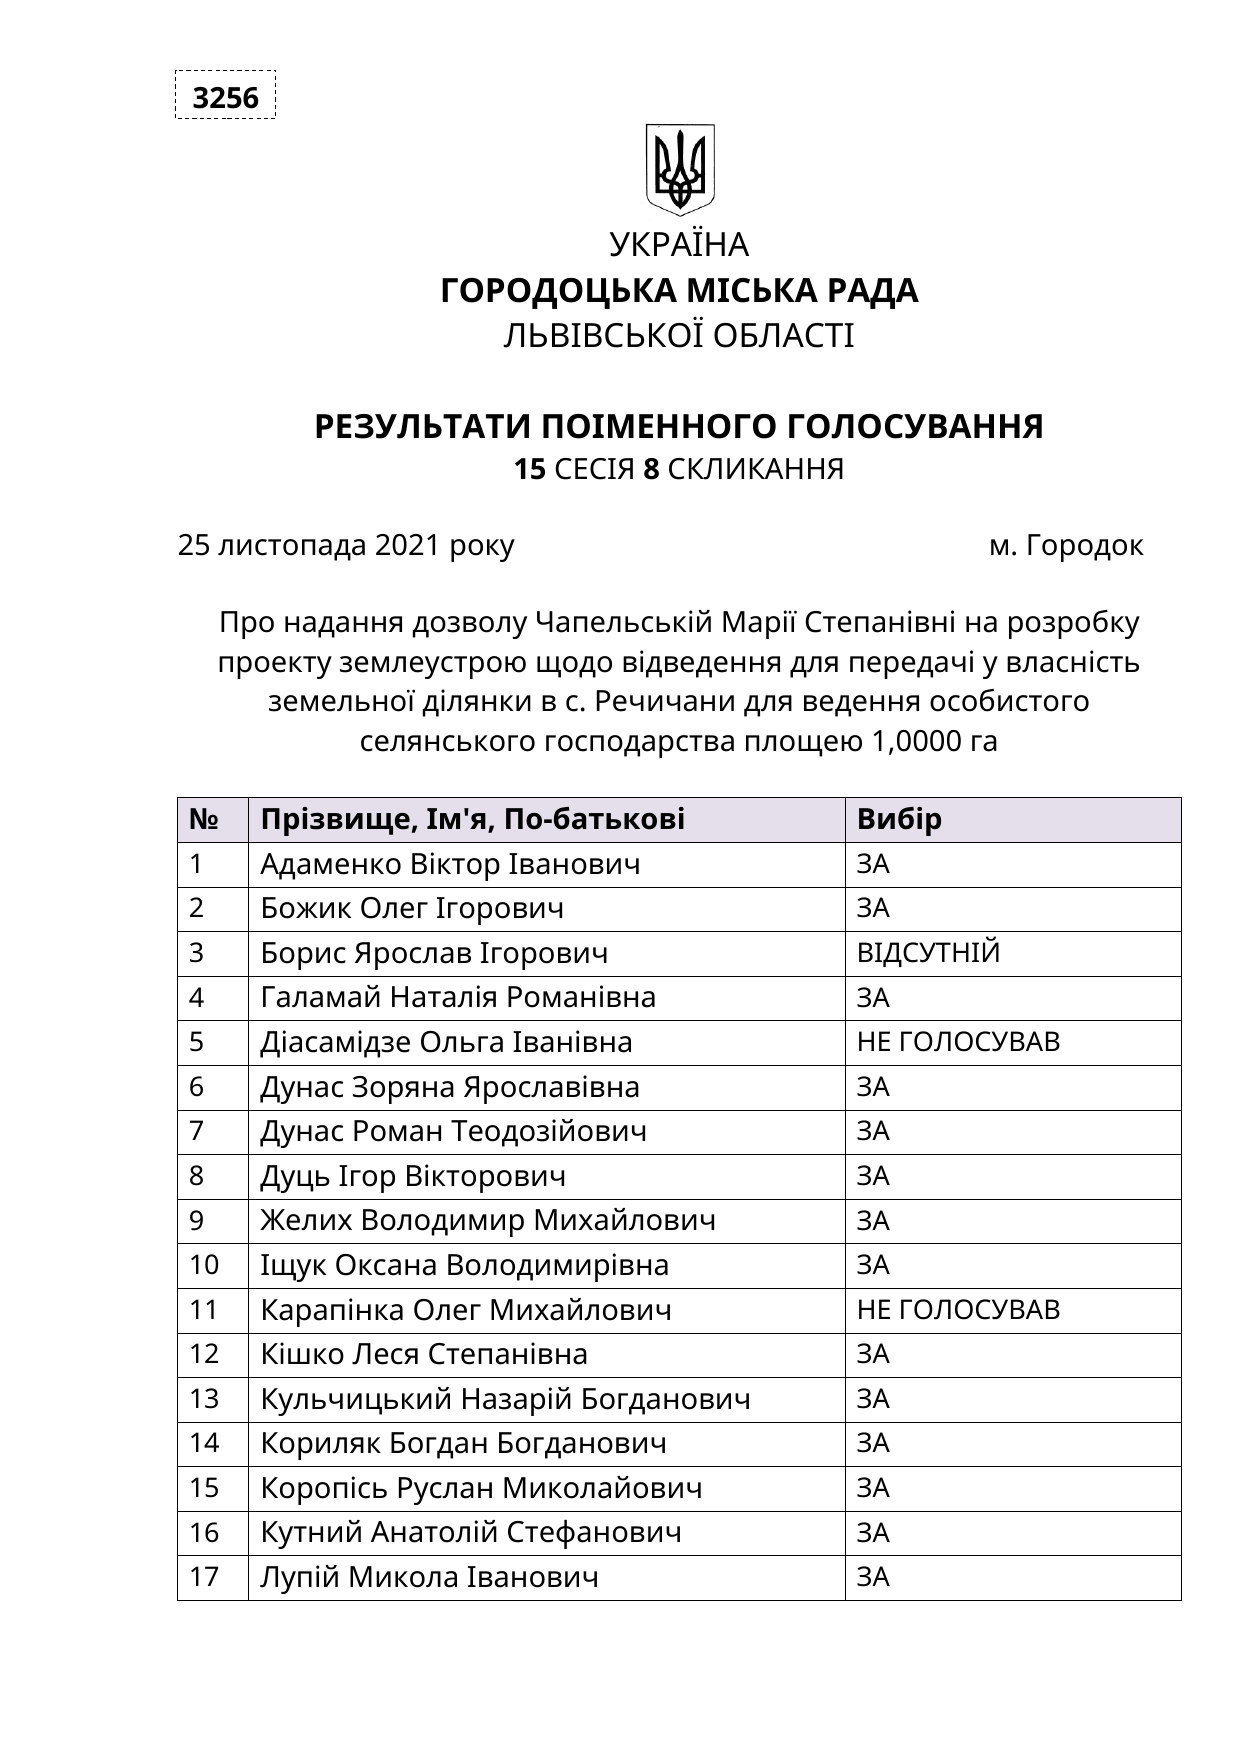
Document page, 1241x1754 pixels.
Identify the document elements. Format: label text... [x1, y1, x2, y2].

text 25 листопада 2021 року м. Городок [177, 525, 1181, 564]
table_cell 3 [178, 932, 248, 976]
table_cell Коропісь Руслан Миколайович [249, 1467, 845, 1511]
table_cell ЗА [846, 1378, 1181, 1422]
table_header Вибір [846, 798, 1181, 842]
table_cell 4 [178, 977, 248, 1020]
table_cell 15 [178, 1467, 248, 1511]
picture [633, 118, 726, 221]
table_header № [178, 798, 248, 842]
table_cell Божик Олег Ігорович [249, 888, 845, 931]
table_cell ЗА [846, 888, 1181, 931]
table_cell ЗА [846, 1512, 1181, 1555]
table_cell ЗА [846, 1155, 1181, 1199]
table_cell Іщук Оксана Володимирівна [249, 1244, 845, 1288]
table_cell ЗА [846, 1467, 1181, 1511]
table_cell ЗА [846, 977, 1181, 1020]
table_cell Дунас Роман Теодозійович [249, 1111, 845, 1154]
table_cell ЗА [846, 1200, 1181, 1243]
text ГОРОДОЦЬКА МІСЬКА РАДА [177, 266, 1181, 312]
table_cell 13 [178, 1378, 248, 1422]
table_cell Адаменко Віктор Іванович [249, 843, 845, 887]
table_cell 17 [178, 1556, 248, 1600]
table_cell Дуць Ігор Вікторович [249, 1155, 845, 1199]
table_cell 14 [178, 1423, 248, 1466]
table_cell НЕ ГОЛОСУВАВ [846, 1021, 1181, 1065]
text УКРАЇНА [177, 221, 1181, 266]
text Про надання дозволу Чапельській Марії Степанівні на розробку проекту землеустрою щодо відведення для передачі у власність земельної ділянки в с. Речичани для ведення особистого селянського господарства площею 1,0000 га [177, 601, 1181, 760]
table_cell 8 [178, 1155, 248, 1199]
table_cell Кішко Леся Степанівна [249, 1334, 845, 1377]
table_cell 12 [178, 1334, 248, 1377]
table_cell Кориляк Богдан Богданович [249, 1423, 845, 1466]
table_cell 5 [178, 1021, 248, 1065]
text ЛЬВІВСЬКОЇ ОБЛАСТІ [177, 312, 1181, 357]
table_cell ЗА [846, 1111, 1181, 1154]
table_cell 1 [178, 843, 248, 887]
table_cell ЗА [846, 1066, 1181, 1109]
table_header Прізвище, Ім'я, По-батькові [249, 798, 845, 842]
text РЕЗУЛЬТАТИ ПОІМЕННОГО ГОЛОСУВАННЯ [177, 403, 1181, 448]
table_cell ВІДСУТНІЙ [846, 932, 1181, 976]
table_cell НЕ ГОЛОСУВАВ [846, 1289, 1181, 1332]
table_cell 2 [178, 888, 248, 931]
text 15 СЕСІЯ 8 СКЛИКАННЯ [177, 448, 1181, 488]
table_cell 7 [178, 1111, 248, 1154]
table_cell Борис Ярослав Ігорович [249, 932, 845, 976]
table_cell Діасамідзе Ольга Іванівна [249, 1021, 845, 1065]
table_cell ЗА [846, 1244, 1181, 1288]
table_cell ЗА [846, 1556, 1181, 1600]
table_cell 6 [178, 1066, 248, 1109]
table_cell ЗА [846, 1334, 1181, 1377]
table_cell 10 [178, 1244, 248, 1288]
table_cell ЗА [846, 1423, 1181, 1466]
table_cell 11 [178, 1289, 248, 1332]
table_cell ЗА [846, 843, 1181, 887]
table_cell 9 [178, 1200, 248, 1243]
table_cell Карапінка Олег Михайлович [249, 1289, 845, 1332]
table_cell 16 [178, 1512, 248, 1555]
table_cell Кутний Анатолій Стефанович [249, 1512, 845, 1555]
table_cell Кульчицький Назарій Богданович [249, 1378, 845, 1422]
table_cell Дунас Зоряна Ярославівна [249, 1066, 845, 1109]
table_cell Лупій Микола Іванович [249, 1556, 845, 1600]
table_cell Желих Володимир Михайлович [249, 1200, 845, 1243]
table_cell Галамай Наталія Романівна [249, 977, 845, 1020]
